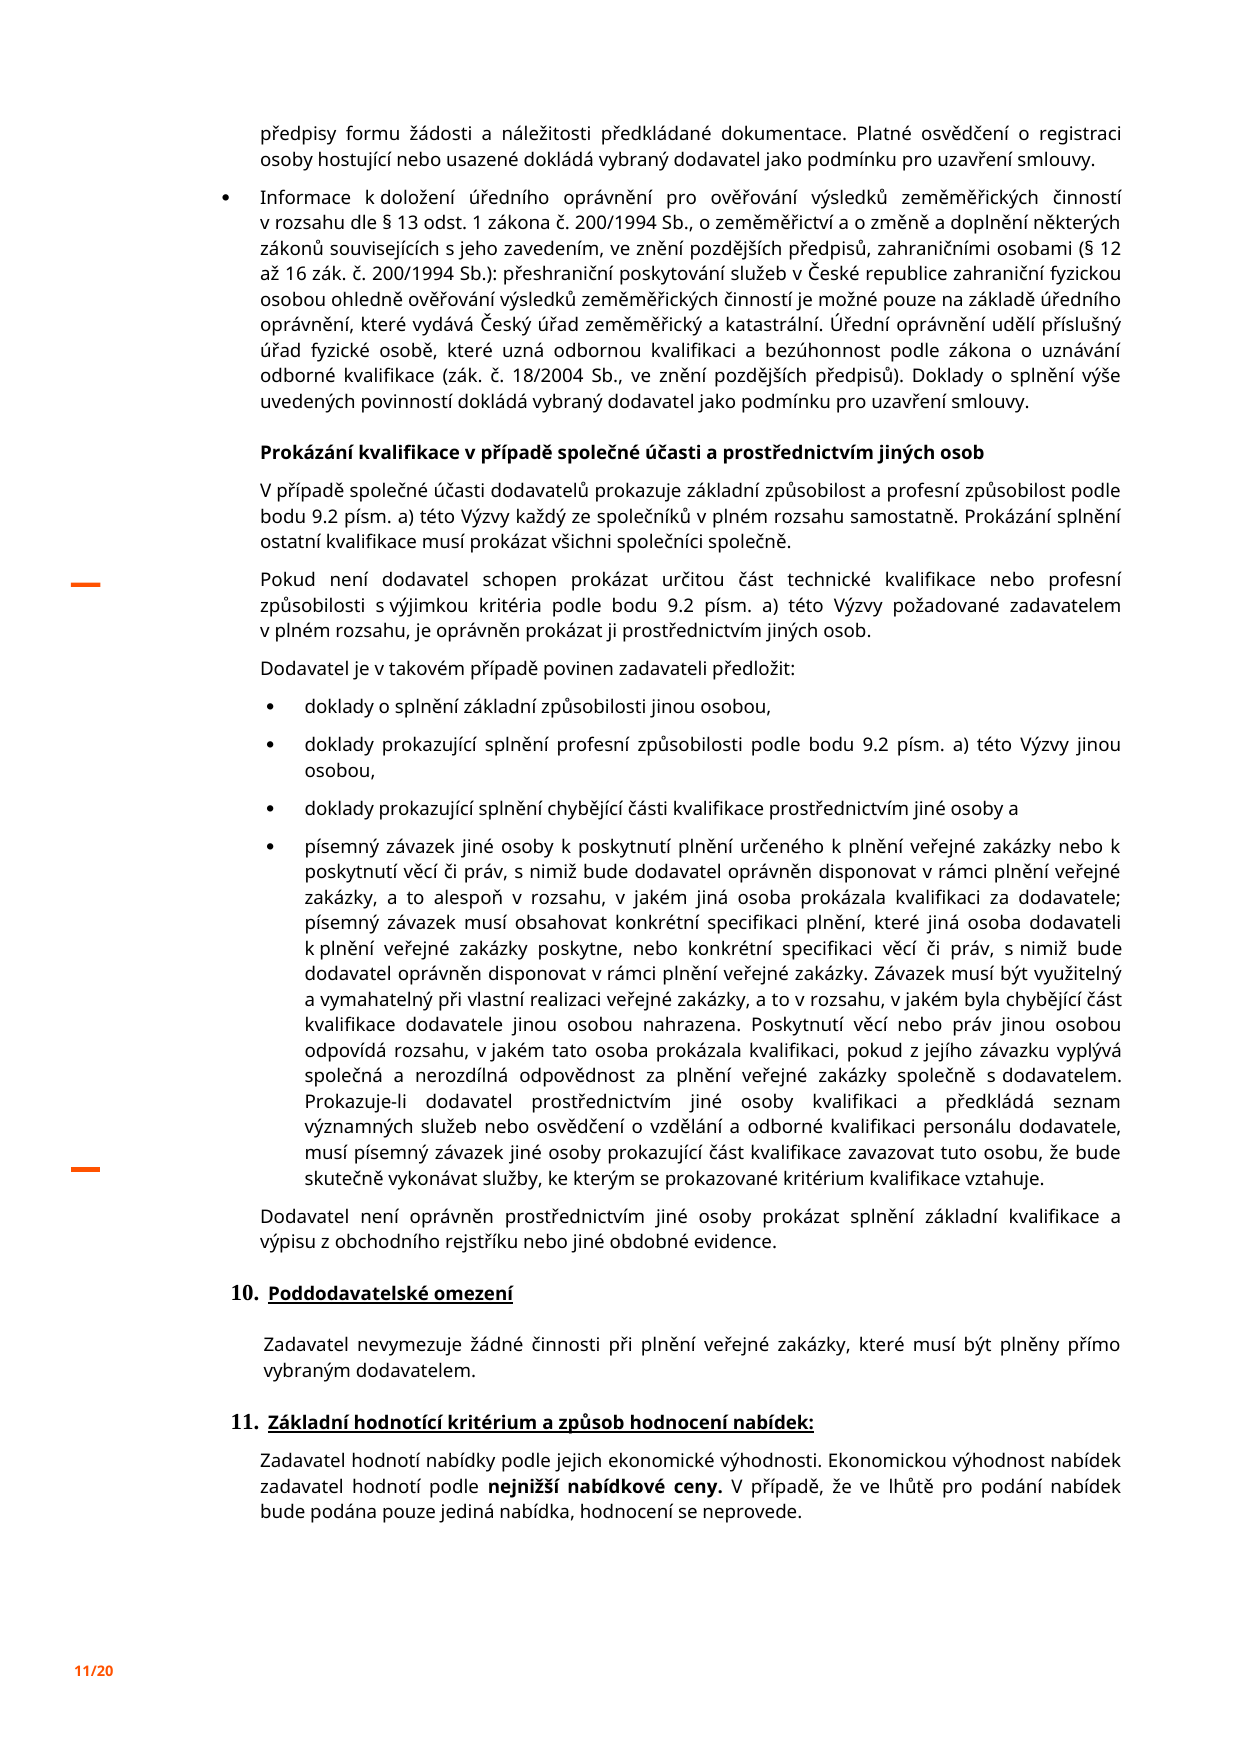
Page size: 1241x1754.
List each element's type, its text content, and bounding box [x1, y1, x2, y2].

text Pokud není dodavatel schopen prokázat určitou část technické kvalifikace nebo profesní způsobilosti s výjimkou kritéria podle bodu 9.2 písm. a) této Výzvy požadované zadavatelem v plném rozsahu, je oprávněn prokázat ji prostřednictvím jiných osob. [260, 566, 1122, 643]
list doklady o splnění základní způsobilosti jinou osobou, [267, 693, 1122, 719]
text V případě společné účasti dodavatelů prokazuje základní způsobilost a profesní způsobilost podle bodu 9.2 písm. a) této Výzvy každý ze společníků v plném rozsahu samostatně. Prokázání splnění ostatní kvalifikace musí prokázat všichni společníci společně. [260, 477, 1122, 554]
text Prokázání kvalifikace v případě společné účasti a prostřednictvím jiných osob [260, 439, 1122, 465]
list písemný závazek jiné osoby k poskytnutí plnění určeného k plnění veřejné zakázky nebo k poskytnutí věcí či práv, s nimiž bude dodavatel oprávněn disponovat v rámci plnění veřejné zakázky, a to alespoň v rozsahu, v jakém jiná osoba prokázala kvalifikaci za dodavatele; písemný závazek musí obsahovat konkrétní specifikaci plnění, které jiná osoba dodavateli k plnění veřejné zakázky poskytne, nebo konkrétní specifikaci věcí či práv, s nimiž bude dodavatel oprávněn disponovat v rámci plnění veřejné zakázky. Závazek musí být využitelný a vymahatelný při vlastní realizaci veřejné zakázky, a to v rozsahu, v jakém byla chybějící část kvalifikace dodavatele jinou osobou nahrazena. Poskytnutí věcí nebo práv jinou osobou odpovídá rozsahu, v jakém tato osoba prokázala kvalifikaci, pokud z jejího závazku vyplývá společná a nerozdílná odpovědnost za plnění veřejné zakázky společně s dodavatelem. Prokazuje-li dodavatel prostřednictvím jiné osoby kvalifikaci a předkládá seznam významných služeb nebo osvědčení o vzdělání a odborné kvalifikaci personálu dodavatele, musí písemný závazek jiné osoby prokazující část kvalifikace zavazovat tuto osobu, že bude skutečně vykonávat služby, ke kterým se prokazované kritérium kvalifikace vztahuje. [267, 833, 1122, 1190]
list doklady prokazující splnění profesní způsobilosti podle bodu 9.2 písm. a) této Výzvy jinou osobou, [267, 732, 1122, 783]
list Informace k doložení úředního oprávnění pro ověřování výsledků zeměměřických činností v rozsahu dle § 13 odst. 1 zákona č. 200/1994 Sb., o zeměměřictví a o změně a doplnění některých zákonů souvisejících s jeho zavedením, ve znění pozdějších předpisů, zahraničními osobami (§ 12 až 16 zák. č. 200/1994 Sb.): přeshraniční poskytování služeb v České republice zahraniční fyzickou osobou ohledně ověřování výsledků zeměměřických činností je možné pouze na základě úředního oprávnění, které vydává Český úřad zeměměřický a katastrální. Úřední oprávnění udělí příslušný úřad fyzické osobě, které uzná odbornou kvalifikaci a bezúhonnost podle zákona o uznávání odborné kvalifikace (zák. č. 18/2004 Sb., ve znění pozdějších předpisů). Doklady o splnění výše uvedených povinností dokládá vybraný dodavatel jako podmínku pro uzavření smlouvy. [222, 184, 1122, 414]
list Poddodavatelské omezení [230, 1279, 1122, 1306]
text Zadavatel nevymezuje žádné činnosti při plnění veřejné zakázky, které musí být plněny přímo vybraným dodavatelem. [263, 1332, 1122, 1383]
list Základní hodnotící kritérium a způsob hodnocení nabídek: [230, 1408, 1122, 1435]
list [222, 121, 1122, 172]
text Zadavatel hodnotí nabídky podle jejich ekonomické výhodnosti. Ekonomickou výhodnost nabídek zadavatel hodnotí podle nejnižší nabídkové ceny. V případě, že ve lhůtě pro podání nabídek bude podána pouze jediná nabídka, hodnocení se neprovede. [260, 1448, 1122, 1524]
text Dodavatel je v takovém případě povinen zadavateli předložit: [260, 656, 1122, 681]
text Dodavatel není oprávněn prostřednictvím jiné osoby prokázat splnění základní kvalifikace a výpisu z obchodního rejstříku nebo jiné obdobné evidence. [260, 1203, 1122, 1254]
list doklady prokazující splnění chybějící části kvalifikace prostřednictvím jiné osoby a [267, 795, 1122, 821]
